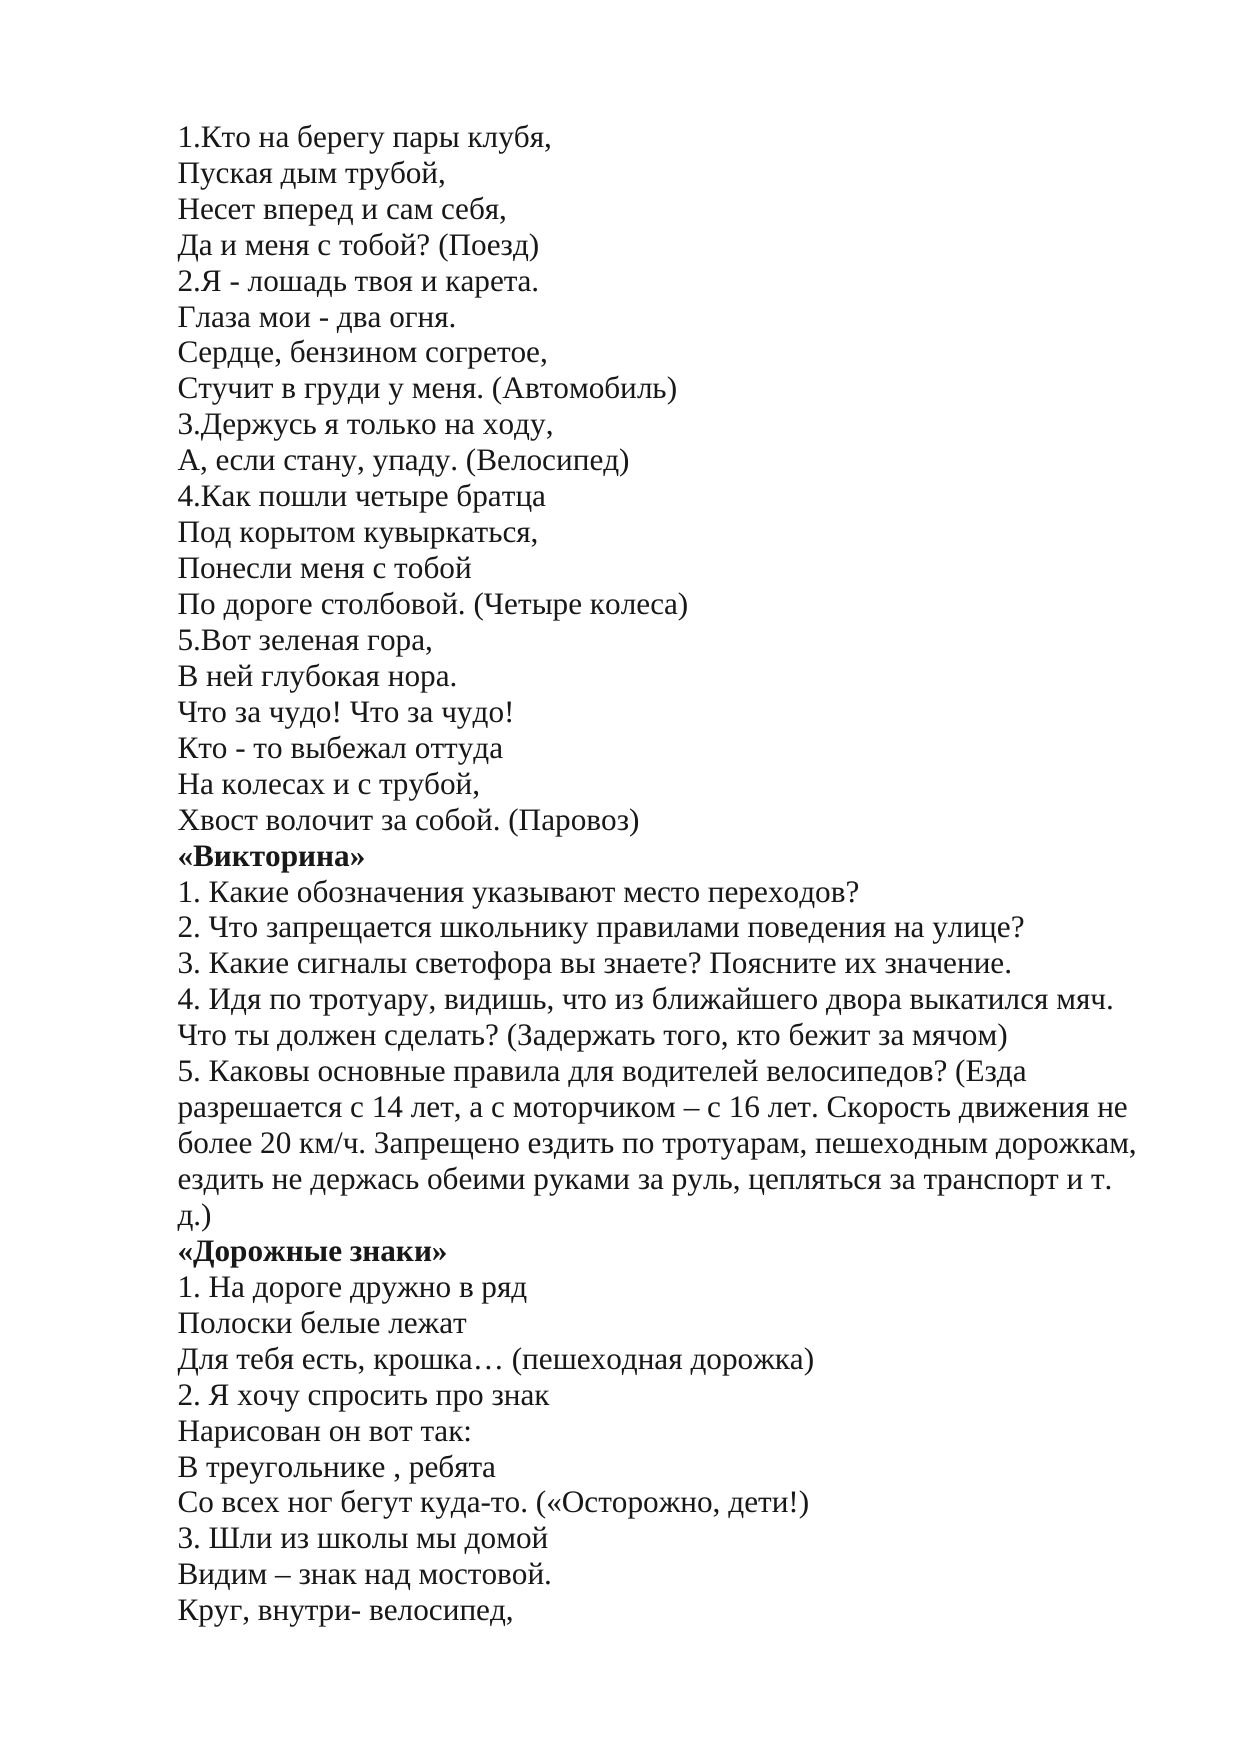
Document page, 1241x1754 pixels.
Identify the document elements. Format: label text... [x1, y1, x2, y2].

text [177, 1268, 1152, 1627]
text 1.Кто на берегу пары клубя, Пуская дым трубой, Несет вперед и сам себя, Да и меня с тобой? (Поезд) 2.Я - лошадь твоя и карета. Глаза мои - два огня. Сердце, бензином согретое, Стучит в груди у меня. (Автомобиль) 3.Держусь я только на ходу, А, если стану, упаду. (Велосипед) 4.Как пошли четыре братца Под корытом кувыркаться, Понесли меня с тобой По дороге столбовой. (Четыре колеса) 5.Вот зеленая гора, В ней глубокая нора. Что за чудо! Что за чудо! Кто - то выбежал оттуда На колесах и с трубой, Хвост волочит за собой. (Паровоз) [177, 118, 1152, 837]
text «Дорожные знаки» [177, 1232, 1152, 1268]
text 1. Какие обозначения указывают место переходов? 2. Что запрещается школьнику правилами поведения на улице? 3. Какие сигналы светофора вы знаете? Поясните их значение. 4. Идя по тротуару, видишь, что из ближайшего двора выкатился мяч. Что ты должен сделать? (Задержать того, кто бежит за мячом) 5. Каковы основные правила для водителей велосипедов? (Езда разрешается с 14 лет, а с моторчиком – с 16 лет. Скорость движения не более 20 км/ч. Запрещено ездить по тротуарам, пешеходным дорожкам, ездить не держась обеими руками за руль, цепляться за транспорт и т. д.) [177, 873, 1152, 1232]
text «Викторина» [177, 837, 1152, 873]
